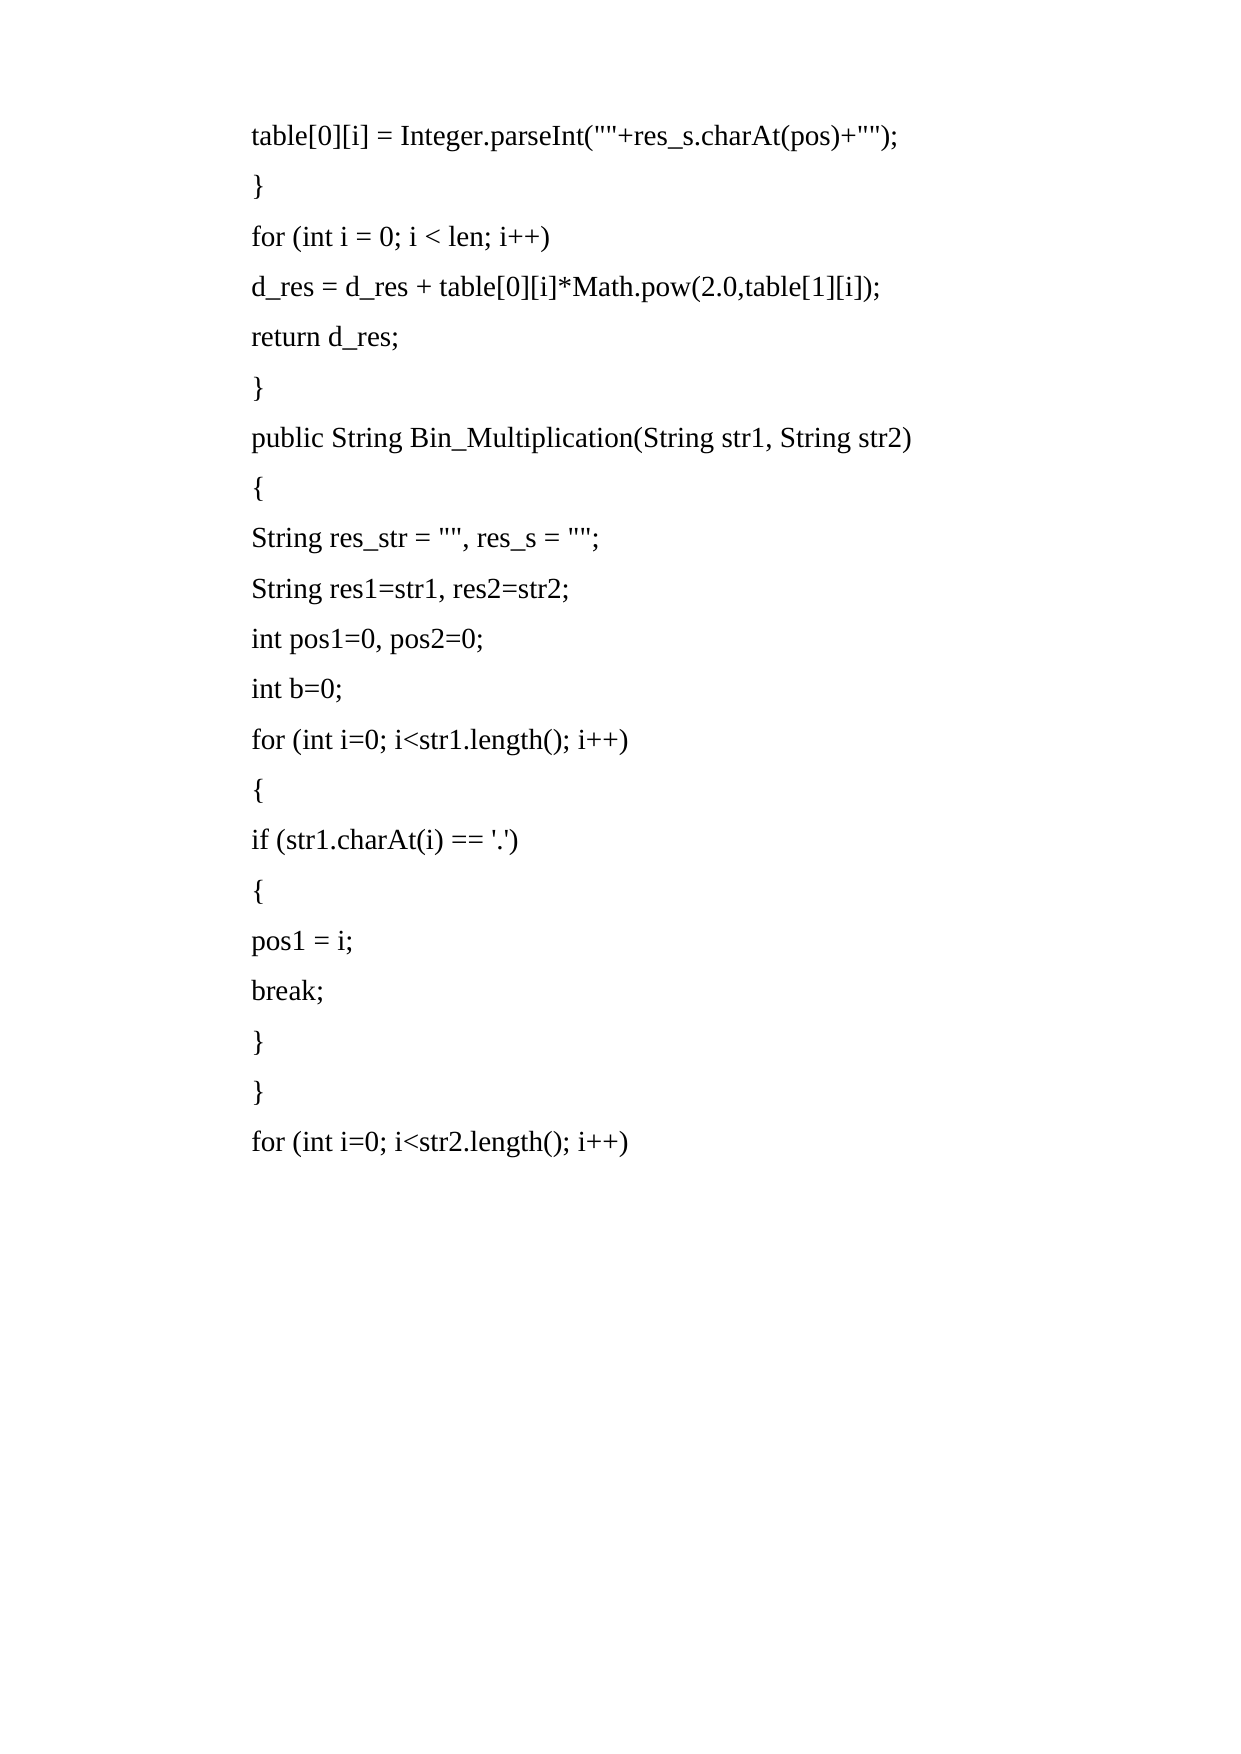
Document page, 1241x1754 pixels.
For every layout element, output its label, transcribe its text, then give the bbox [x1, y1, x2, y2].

text pos1 = i; [177, 923, 1152, 957]
text { [177, 873, 1152, 906]
text { [177, 470, 1152, 504]
text break; [177, 973, 1152, 1007]
text for (int i=0; i<str1.length(); i++) [177, 722, 1152, 755]
text table[0][i] = Integer.parseInt(""+res_s.charAt(pos)+""); [177, 118, 1152, 152]
text d_res = d_res + table[0][i]*Math.pow(2.0,table[1][i]); [177, 269, 1152, 303]
text String res_str = "", res_s = ""; [177, 521, 1152, 554]
text } [177, 1074, 1152, 1108]
text for (int i=0; i<str2.length(); i++) [177, 1124, 1152, 1158]
text } [177, 168, 1152, 202]
text int b=0; [177, 672, 1152, 705]
text } [177, 370, 1152, 403]
text if (str1.charAt(i) == '.') [177, 822, 1152, 856]
text public String Bin_Multiplication(String str1, String str2) [177, 420, 1152, 453]
text for (int i = 0; i < len; i++) [177, 219, 1152, 252]
text int pos1=0, pos2=0; [177, 621, 1152, 655]
text return d_res; [177, 319, 1152, 353]
text } [177, 1024, 1152, 1057]
text { [177, 772, 1152, 806]
text String res1=str1, res2=str2; [177, 571, 1152, 604]
